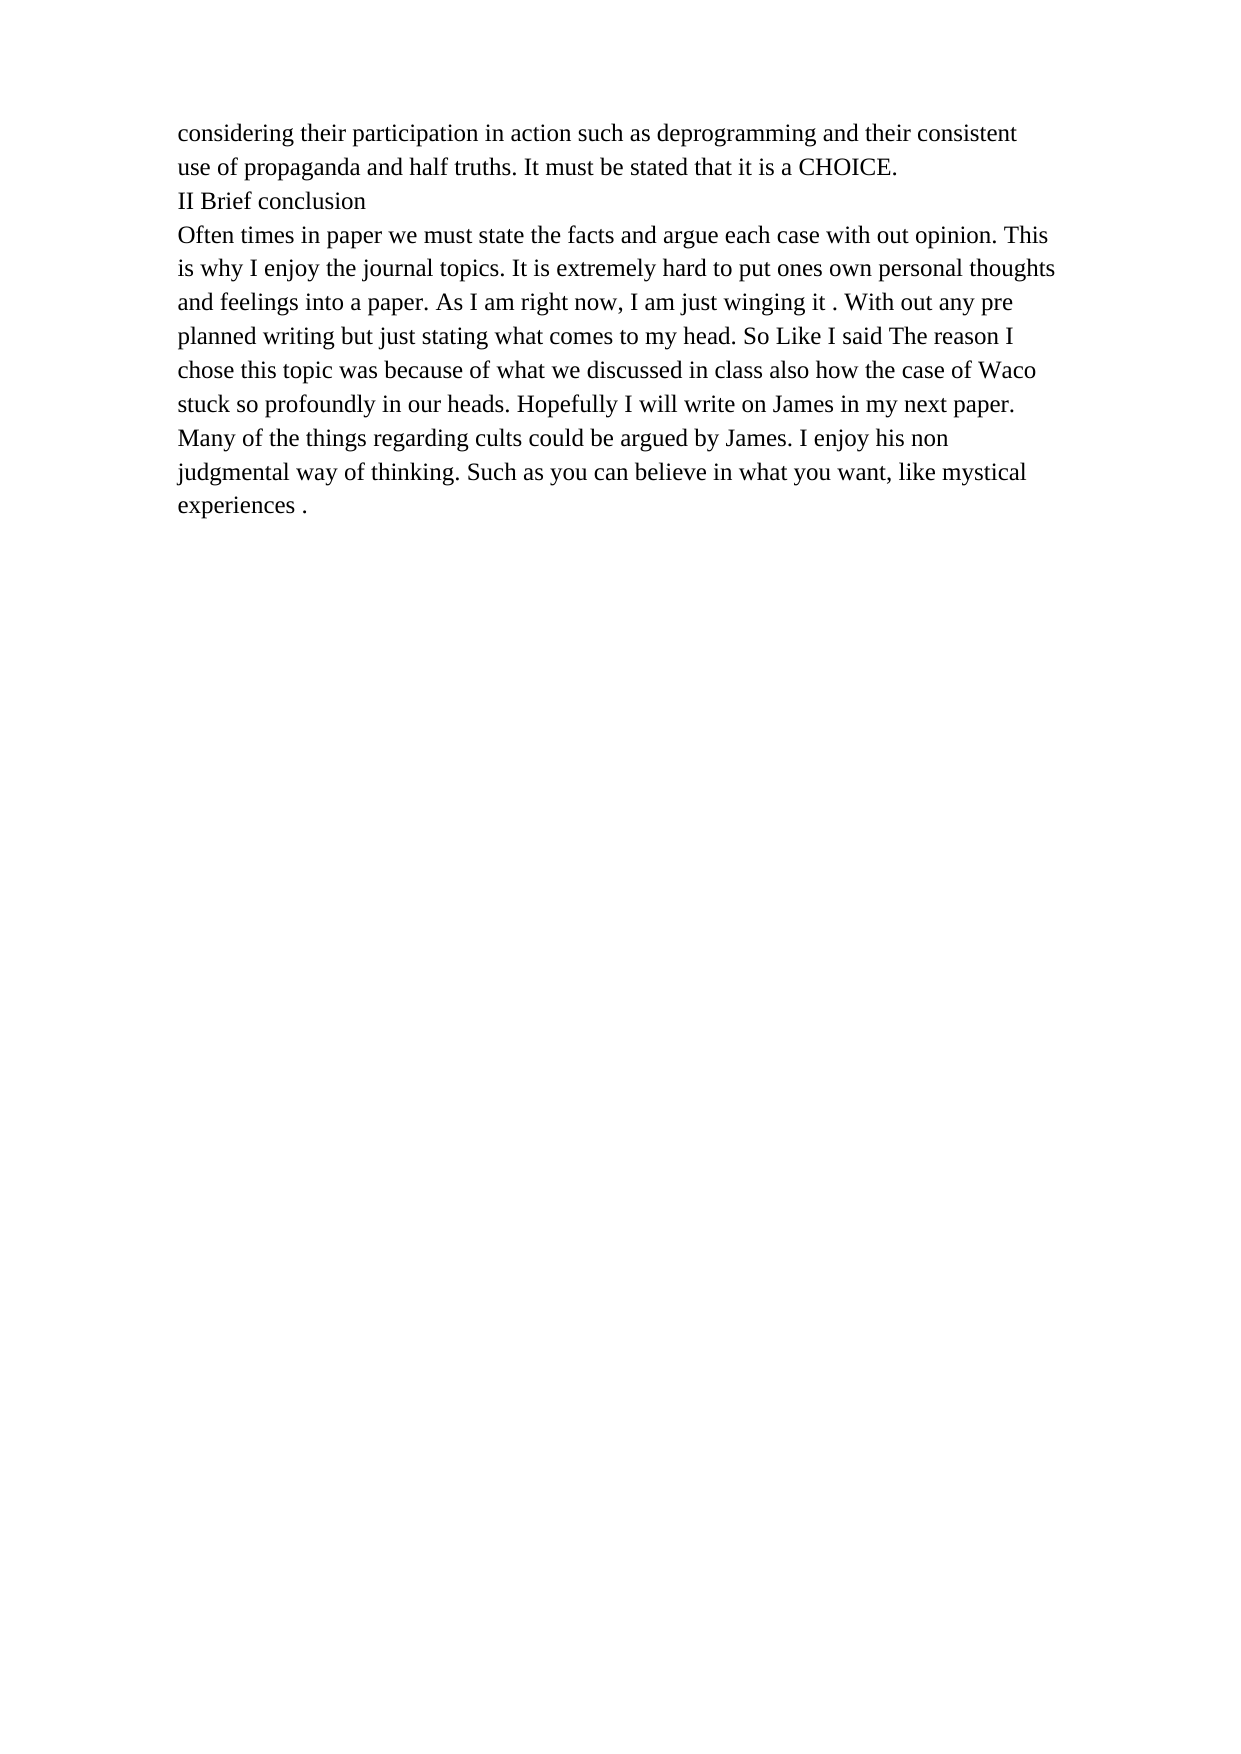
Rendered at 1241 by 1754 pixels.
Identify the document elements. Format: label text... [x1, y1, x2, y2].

text is why I enjoy the journal topics. It is extremely hard to put ones own personal thoughts [177, 253, 1152, 282]
text Often times in paper we must state the facts and argue each case with out opinion. This [177, 220, 1152, 248]
text and feelings into a paper. As I am right now, I am just winging it . With out any pre [177, 287, 1152, 316]
text Many of the things regarding cults could be argued by James. I enjoy his non [177, 423, 1152, 452]
text II Brief conclusion [177, 186, 1152, 214]
text chose this topic was because of what we discussed in class also how the case of Waco [177, 355, 1152, 384]
text use of propaganda and half truths. It must be stated that it is a CHOICE. [177, 152, 1152, 181]
text considering their participation in action such as deprogramming and their consistent [177, 118, 1152, 147]
text judgmental way of thinking. Such as you can believe in what you want, like mystical [177, 457, 1152, 485]
text experiences . [177, 491, 1152, 519]
text stuck so profoundly in our heads. Hopefully I will write on James in my next paper. [177, 389, 1152, 418]
text planned writing but just stating what comes to my head. So Like I said The reason I [177, 321, 1152, 350]
